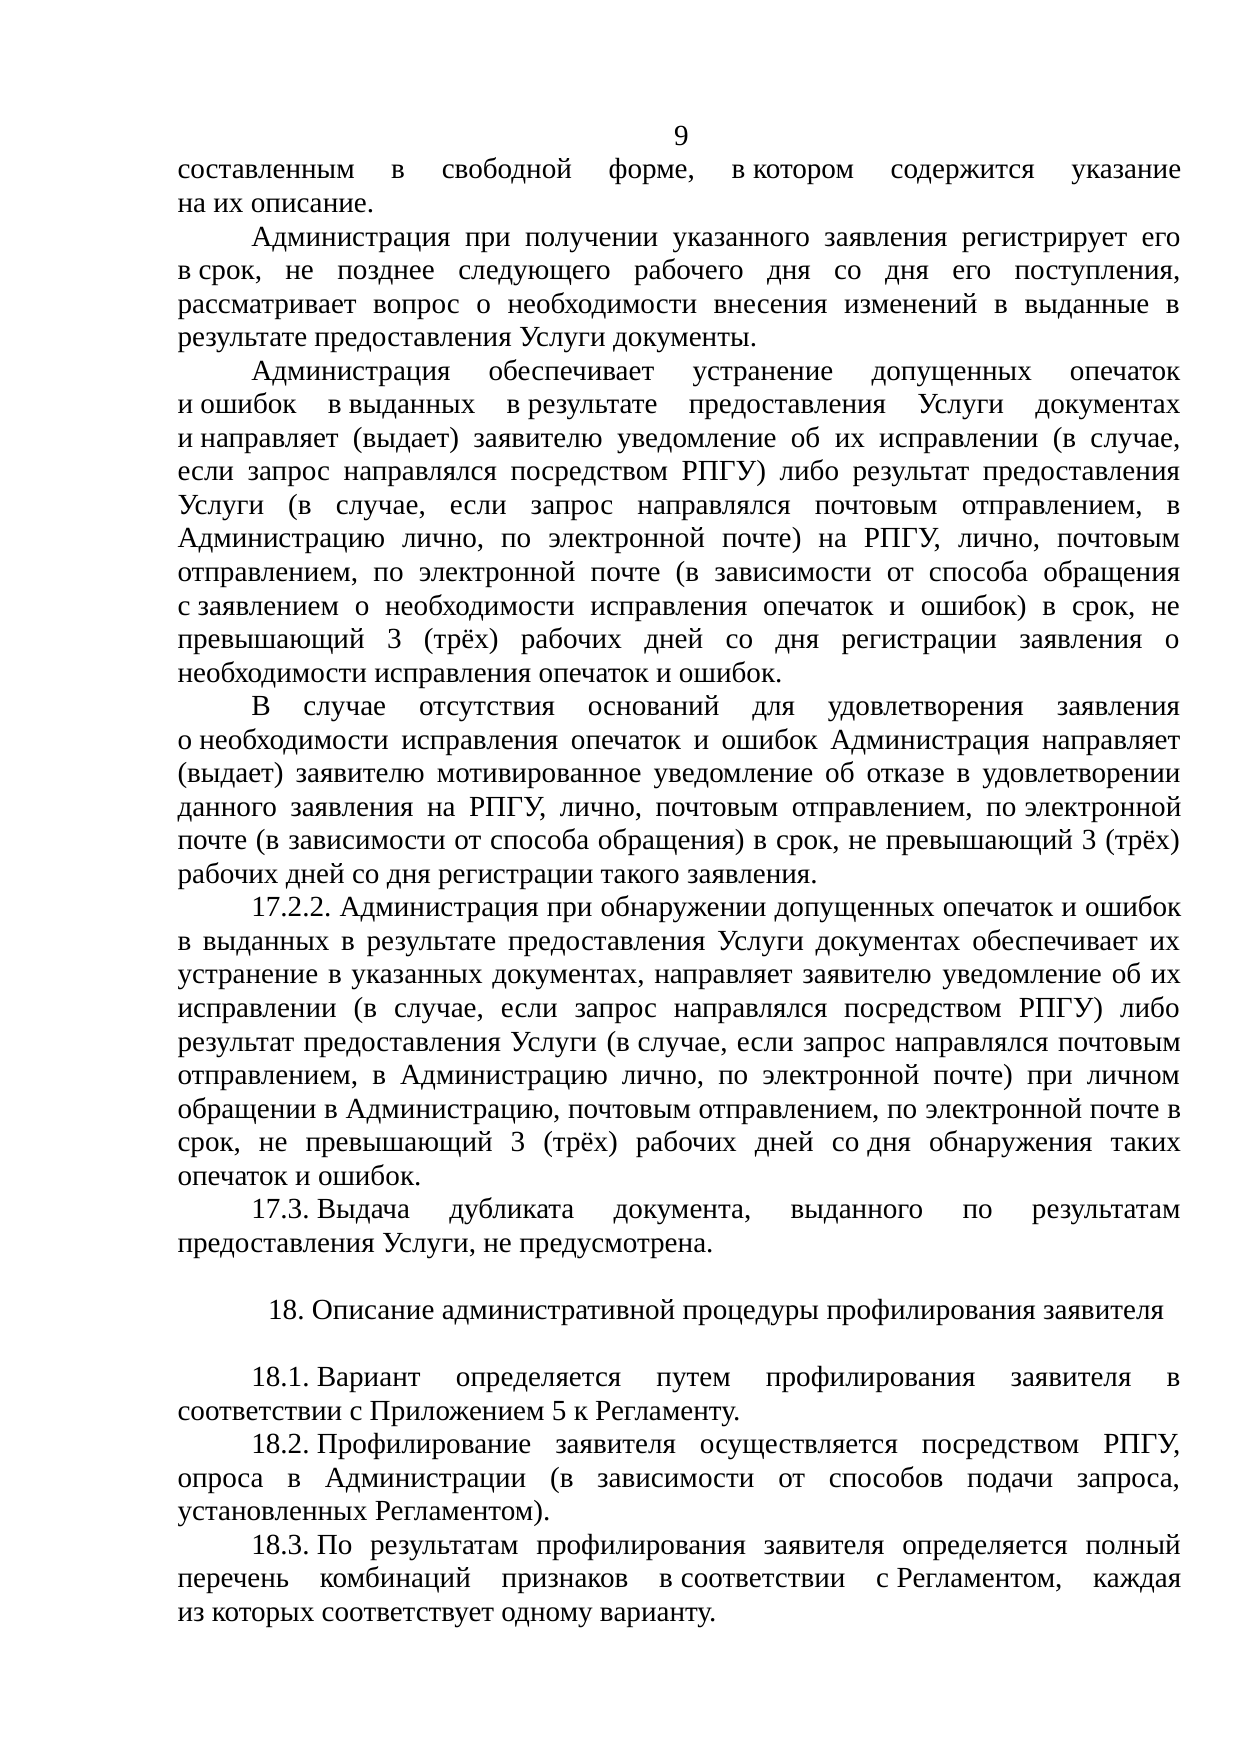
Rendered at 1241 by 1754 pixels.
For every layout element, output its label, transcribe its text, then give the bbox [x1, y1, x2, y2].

text 18.3. По результатам профилирования заявителя определяется полный перечень комбинаций признаков в соответствии с Регламентом, каждая из которых соответствует одному варианту. [177, 1527, 1181, 1627]
text Администрация обеспечивает устранение допущенных опечаток и ошибок в выданных в результате предоставления Услуги документах и направляет (выдает) заявителю уведомление об их исправлении (в случае, если запрос направлялся посредством РПГУ) либо результат предоставления Услуги (в случае, если запрос направлялся почтовым отправлением, в Администрацию лично, по электронной почте) на РПГУ, лично, почтовым отправлением, по электронной почте (в зависимости от способа обращения с заявлением о необходимости исправления опечаток и ошибок) в срок, не превышающий 3 (трёх) рабочих дней со дня регистрации заявления о необходимости исправления опечаток и ошибок. [177, 353, 1181, 688]
text Администрация при получении указанного заявления регистрирует его в срок, не позднее следующего рабочего дня со дня его поступления, рассматривает вопрос о необходимости внесения изменений в выданные в результате предоставления Услуги документы. [177, 219, 1181, 353]
text 17.2.2. Администрация при обнаружении допущенных опечаток и ошибок в выданных в результате предоставления Услуги документах обеспечивает их устранение в указанных документах, направляет заявителю уведомление об их исправлении (в случае, если запрос направлялся посредством РПГУ) либо результат предоставления Услуги (в случае, если запрос направлялся почтовым отправлением, в Администрацию лично, по электронной почте) при личном обращении в Администрацию, почтовым отправлением, по электронной почте в срок, не превышающий 3 (трёх) рабочих дней со дня обнаружения таких опечаток и ошибок. [177, 889, 1181, 1191]
text В случае отсутствия оснований для удовлетворения заявления о необходимости исправления опечаток и ошибок Администрация направляет (выдает) заявителю мотивированное уведомление об отказе в удовлетворении данного заявления на РПГУ, лично, почтовым отправлением, по электронной почте (в зависимости от способа обращения) в срок, не превышающий 3 (трёх) рабочих дней со дня регистрации такого заявления. [177, 688, 1181, 889]
text 17.3. Выдача дубликата документа, выданного по результатам предоставления Услуги, не предусмотрена. [177, 1191, 1181, 1258]
text 18.1. Вариант определяется путем профилирования заявителя в соответствии с Приложением 5 к Регламенту. [177, 1359, 1181, 1426]
text 18.2. Профилирование заявителя осуществляется посредством РПГУ, опроса в Администрации (в зависимости от способов подачи запроса, установленных Регламентом). [177, 1426, 1181, 1527]
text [177, 152, 1181, 219]
subtitle 18. Описание административной процедуры профилирования заявителя [177, 1292, 1181, 1326]
